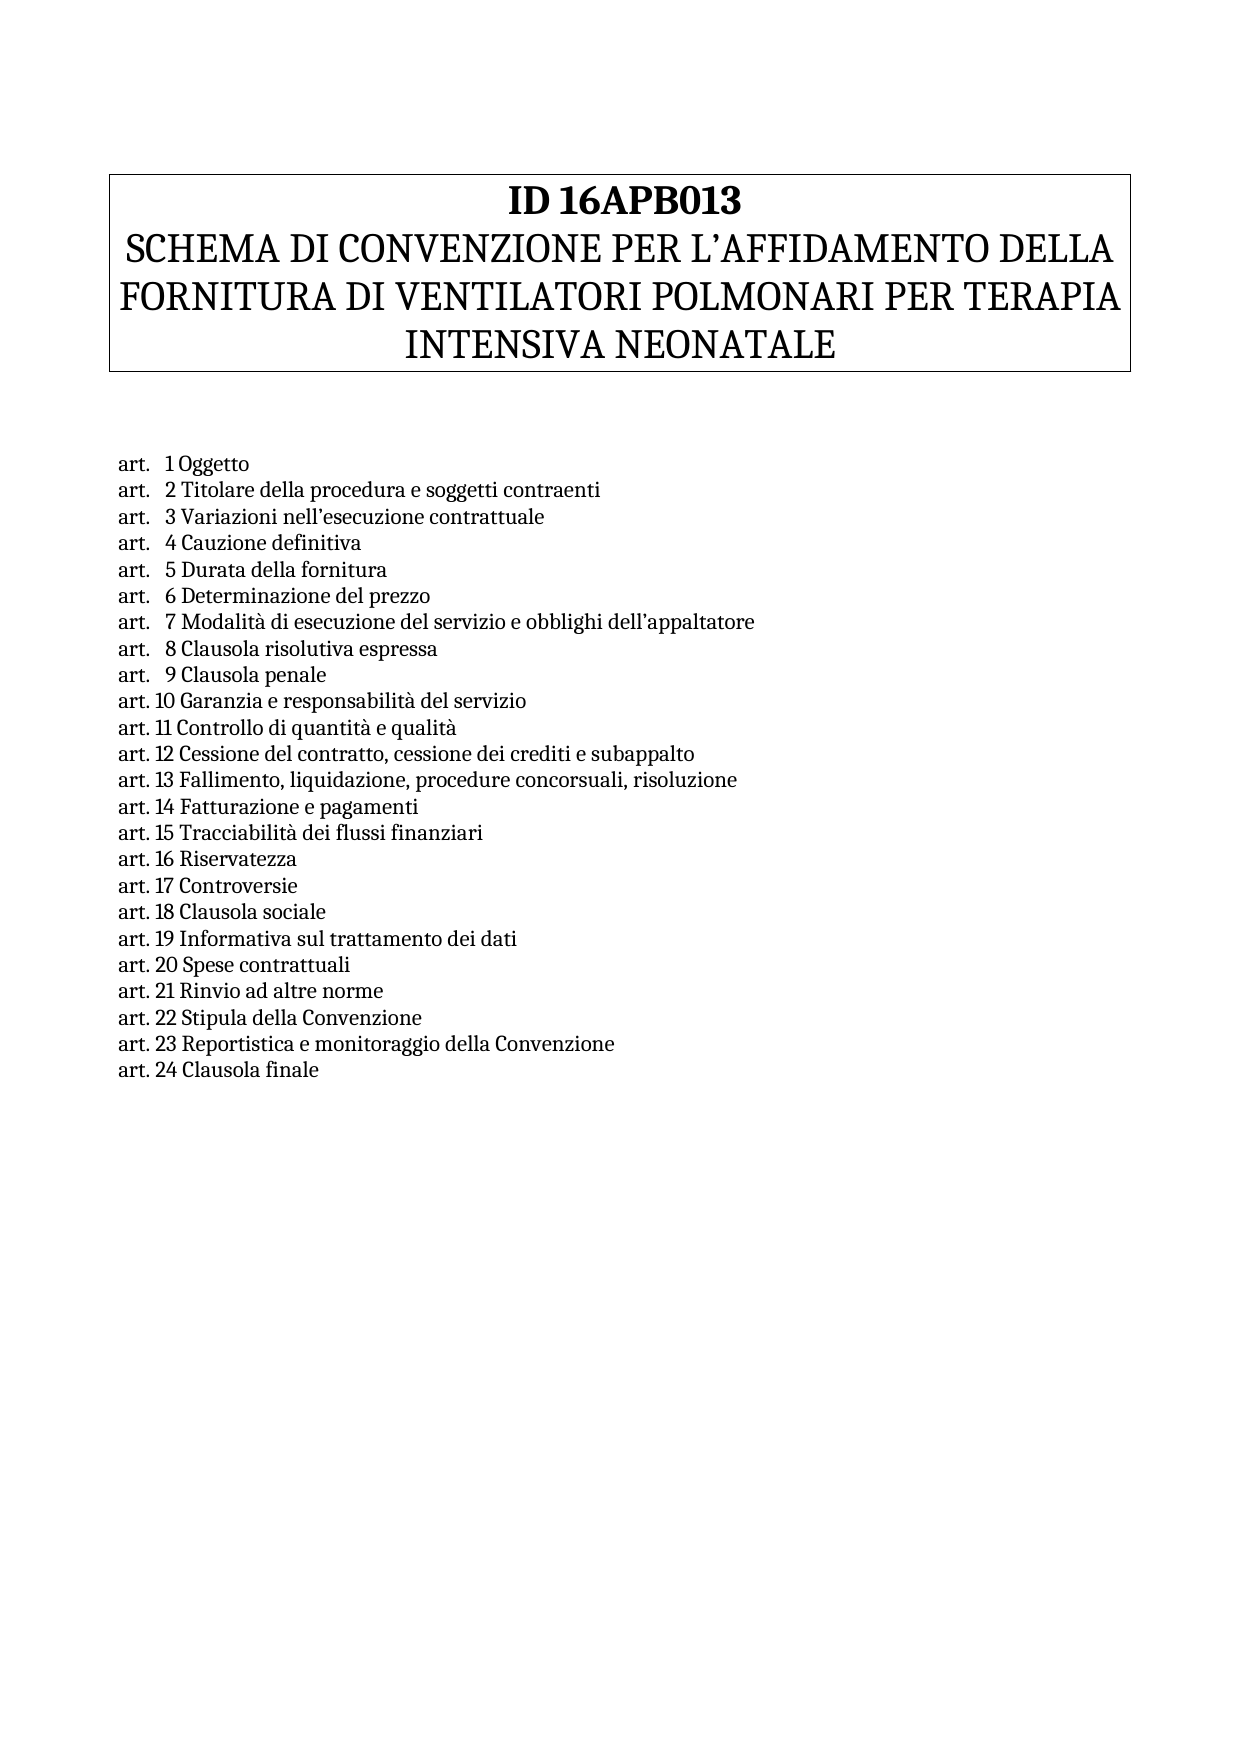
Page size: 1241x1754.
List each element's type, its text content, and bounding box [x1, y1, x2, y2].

text art. 16 Riservatezza [118, 846, 1122, 873]
text art. 9 Clausola penale [118, 662, 1122, 688]
text art. 1 Oggetto [118, 451, 1122, 477]
text art. 10 Garanzia e responsabilità del servizio [118, 688, 1122, 714]
text art. 11 Controllo di quantità e qualità [118, 714, 1122, 741]
text ID 16APB013 [110, 175, 1130, 222]
text art. 4 Cauzione definitiva [118, 530, 1122, 556]
text art. 14 Fatturazione e pagamenti [118, 793, 1122, 820]
text art. 19 Informativa sul trattamento dei dati [118, 925, 1122, 952]
text art. 2 Titolare della procedura e soggetti contraenti [118, 477, 1122, 504]
text art. 24 Clausola finale [118, 1057, 1122, 1083]
text art. 5 Durata della fornitura [118, 556, 1122, 583]
text art. 7 Modalità di esecuzione del servizio e obblighi dell’appaltatore [118, 609, 1122, 635]
text art. 15 Tracciabilità dei flussi finanziari [118, 820, 1122, 846]
text art. 13 Fallimento, liquidazione, procedure concorsuali, risoluzione [118, 767, 1122, 793]
text art. 3 Variazioni nell’esecuzione contrattuale [118, 504, 1122, 530]
text art. 18 Clausola sociale [118, 899, 1122, 925]
text art. 20 Spese contrattuali [118, 952, 1122, 978]
text art. 21 Rinvio ad altre norme [118, 978, 1122, 1004]
text art. 23 Reportistica e monitoraggio della Convenzione [118, 1031, 1122, 1057]
text art. 8 Clausola risolutiva espressa [118, 635, 1122, 662]
text art. 6 Determinazione del prezzo [118, 583, 1122, 609]
text art. 22 Stipula della Convenzione [118, 1004, 1122, 1031]
text art. 17 Controversie [118, 873, 1122, 899]
text SCHEMA DI CONVENZIONE PER L’AFFIDAMENTO DELLA FORNITURA DI ventilatori polmonari per terapia intensiva neonatale [110, 222, 1130, 371]
text art. 12 Cessione del contratto, cessione dei crediti e subappalto [118, 741, 1122, 767]
